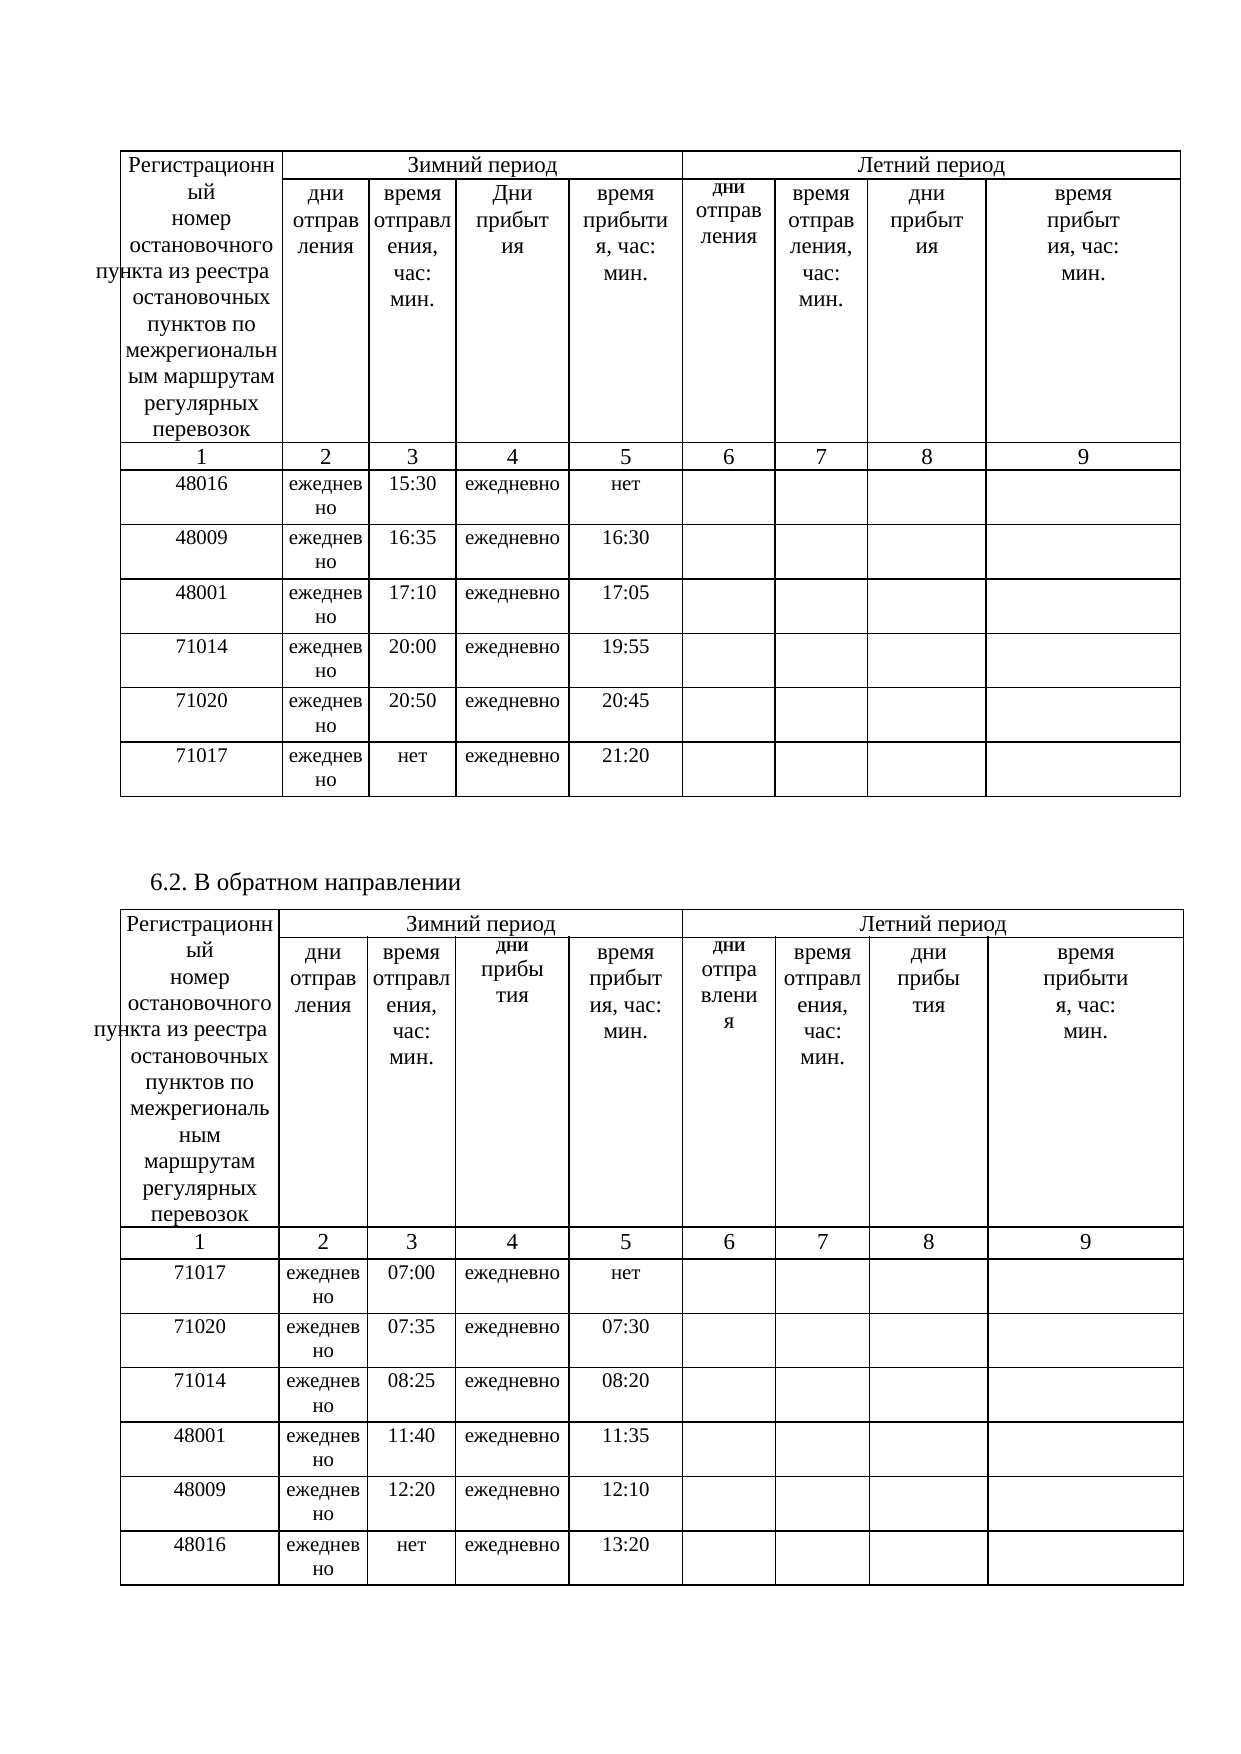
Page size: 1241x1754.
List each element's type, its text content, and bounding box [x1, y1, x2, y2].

table_cell дни отправ ления [283, 180, 368, 441]
table_cell 1 [121, 1228, 278, 1258]
table_cell [989, 1477, 1183, 1530]
table_cell время прибыти я, час: мин. [989, 938, 1183, 1226]
table_cell [683, 1532, 775, 1584]
table_cell [868, 743, 985, 796]
table_cell [683, 580, 774, 632]
table_header Летний период [683, 152, 1180, 178]
table_cell 11:40 [368, 1423, 455, 1476]
table_cell [987, 525, 1180, 578]
table_cell ежедневно [456, 1368, 568, 1421]
table_cell 8 [870, 1228, 987, 1258]
table_cell 15:30 [370, 471, 455, 524]
table_cell 16:30 [570, 525, 682, 578]
table_cell 6 [683, 443, 774, 469]
table_cell 4 [456, 1228, 568, 1258]
table_cell [989, 1314, 1183, 1367]
table_cell [989, 1532, 1183, 1584]
table_cell 2 [283, 443, 368, 469]
table_cell ежедневно [457, 580, 568, 632]
table_cell [776, 1368, 869, 1421]
table_cell [776, 1423, 869, 1476]
table_cell [683, 1314, 775, 1367]
table_cell ежедневно [280, 1532, 367, 1584]
table_cell ежедневно [283, 688, 368, 741]
table_cell [776, 580, 867, 632]
table_cell [987, 580, 1180, 632]
table_header Регистрационный номер остановочного пункта из реестра остановочных пунктов по межрегиональным маршрутам регулярных перевозок [121, 910, 278, 1226]
table_cell [776, 1314, 869, 1367]
table_cell ежедневно [456, 1314, 568, 1367]
table_cell [870, 1368, 987, 1421]
table_cell 48001 [121, 1423, 278, 1476]
table_cell ежедневно [283, 634, 368, 687]
table_cell 16:35 [370, 525, 455, 578]
table_cell ежедневно [456, 1532, 568, 1584]
table_cell [776, 743, 867, 796]
table_cell время отправл ения, час: мин. [368, 938, 455, 1226]
table_cell 11:35 [570, 1423, 682, 1476]
table_cell [870, 1532, 987, 1584]
table_cell ежедневно [283, 471, 368, 524]
table_header Регистрационный номер остановочного пункта из реестра остановочных пунктов по межрегиональным маршрутам регулярных перевозок [121, 152, 282, 441]
table_cell [683, 688, 774, 741]
table_cell нет [570, 471, 682, 524]
table_cell [776, 1532, 869, 1584]
table_cell ежедневно [283, 743, 368, 796]
table_cell 71017 [121, 1260, 278, 1312]
table_cell [987, 634, 1180, 687]
table_cell 2 [280, 1228, 367, 1258]
table_cell [868, 688, 985, 741]
table_cell 07:30 [570, 1314, 682, 1367]
table_cell ежедневно [457, 743, 568, 796]
table_header Летний период [683, 910, 1183, 936]
table_cell ежедневно [280, 1477, 367, 1530]
table_cell 12:10 [570, 1477, 682, 1530]
table_cell время прибыт ия, час: мин. [987, 180, 1180, 441]
table_cell [776, 525, 867, 578]
table_cell [683, 1260, 775, 1312]
table_cell время отправл ения, час: мин. [776, 938, 869, 1226]
table_cell [989, 1368, 1183, 1421]
table_cell 20:45 [570, 688, 682, 741]
table_cell нет [570, 1260, 682, 1312]
table_cell ежедневно [283, 580, 368, 632]
table_cell ежедневно [456, 1423, 568, 1476]
table_cell 71014 [121, 1368, 278, 1421]
table_cell нет [370, 743, 455, 796]
table_cell 21:20 [570, 743, 682, 796]
table_cell 6 [683, 1228, 775, 1258]
table_cell 48009 [121, 525, 282, 578]
table_cell 20:00 [370, 634, 455, 687]
table_cell [683, 525, 774, 578]
table_cell 4 [457, 443, 568, 469]
table_cell 08:20 [570, 1368, 682, 1421]
table_cell [683, 1423, 775, 1476]
table_cell 7 [776, 443, 867, 469]
table_cell 3 [370, 443, 455, 469]
table_cell 3 [368, 1228, 455, 1258]
table_cell [870, 1260, 987, 1312]
table_header Зимний период [283, 152, 682, 178]
table_cell ежедневно [457, 634, 568, 687]
table_cell [776, 1260, 869, 1312]
table_cell нет [368, 1532, 455, 1584]
table_cell [870, 1314, 987, 1367]
table_cell время отправ ления, час: мин. [776, 180, 867, 441]
table_cell ежедневно [456, 1477, 568, 1530]
table_cell 48016 [121, 471, 282, 524]
table_cell [683, 634, 774, 687]
table_cell [987, 743, 1180, 796]
table_cell время отправл ения, час: мин. [370, 180, 455, 441]
table_cell 48016 [121, 1532, 278, 1584]
table_cell [683, 743, 774, 796]
table_cell [868, 525, 985, 578]
table_cell ежедневно [283, 525, 368, 578]
table_cell дни прибыт ия [868, 180, 985, 441]
table_cell 71020 [121, 688, 282, 741]
table_cell 08:25 [368, 1368, 455, 1421]
table_cell [683, 471, 774, 524]
table_cell ежедневно [457, 471, 568, 524]
table_cell [989, 1423, 1183, 1476]
table_cell [868, 634, 985, 687]
table_cell время прибыт ия, час: мин. [570, 938, 682, 1226]
table_cell 71014 [121, 634, 282, 687]
table_cell 48009 [121, 1477, 278, 1530]
table_cell 7 [776, 1228, 869, 1258]
table_cell 71017 [121, 743, 282, 796]
table_cell ежедневно [280, 1314, 367, 1367]
table_cell 5 [570, 1228, 682, 1258]
text 6.2. В обратном направлении [150, 867, 1090, 896]
table_cell [870, 1477, 987, 1530]
table_cell 17:05 [570, 580, 682, 632]
table_cell [683, 1477, 775, 1530]
table_cell ДНИ отпра влени я [683, 938, 775, 1226]
table_cell 9 [987, 443, 1180, 469]
table_cell ДНИ прибы тия [456, 938, 568, 1226]
table_cell [776, 1477, 869, 1530]
table_cell 8 [868, 443, 985, 469]
table_cell ДНИ отправ ления [683, 180, 774, 441]
table_cell ежедневно [456, 1260, 568, 1312]
table_cell 17:10 [370, 580, 455, 632]
table_cell дни отправ ления [280, 938, 367, 1226]
table_cell ежедневно [280, 1368, 367, 1421]
table_cell 13:20 [570, 1532, 682, 1584]
table_cell 9 [989, 1228, 1183, 1258]
table_cell ежедневно [280, 1260, 367, 1312]
table_cell ежедневно [457, 525, 568, 578]
table_cell [776, 634, 867, 687]
table_cell 07:00 [368, 1260, 455, 1312]
table_cell [868, 471, 985, 524]
table_cell ежедневно [457, 688, 568, 741]
table_cell 19:55 [570, 634, 682, 687]
table_cell дни прибы тия [870, 938, 987, 1226]
table_cell 1 [121, 443, 282, 469]
table_cell Дни прибыт ия [457, 180, 568, 441]
table_cell [683, 1368, 775, 1421]
table_cell [868, 580, 985, 632]
table_cell [987, 688, 1180, 741]
table_cell 71020 [121, 1314, 278, 1367]
table_cell [989, 1260, 1183, 1312]
table_cell 20:50 [370, 688, 455, 741]
table_cell время прибыти я, час: мин. [570, 180, 682, 441]
table_cell [870, 1423, 987, 1476]
table_cell ежедневно [280, 1423, 367, 1476]
table_cell 12:20 [368, 1477, 455, 1530]
table_cell [987, 471, 1180, 524]
table_cell [776, 688, 867, 741]
table_cell [776, 471, 867, 524]
table_header Зимний период [280, 910, 682, 936]
table_cell 5 [570, 443, 682, 469]
table_cell 48001 [121, 580, 282, 632]
table_cell 07:35 [368, 1314, 455, 1367]
